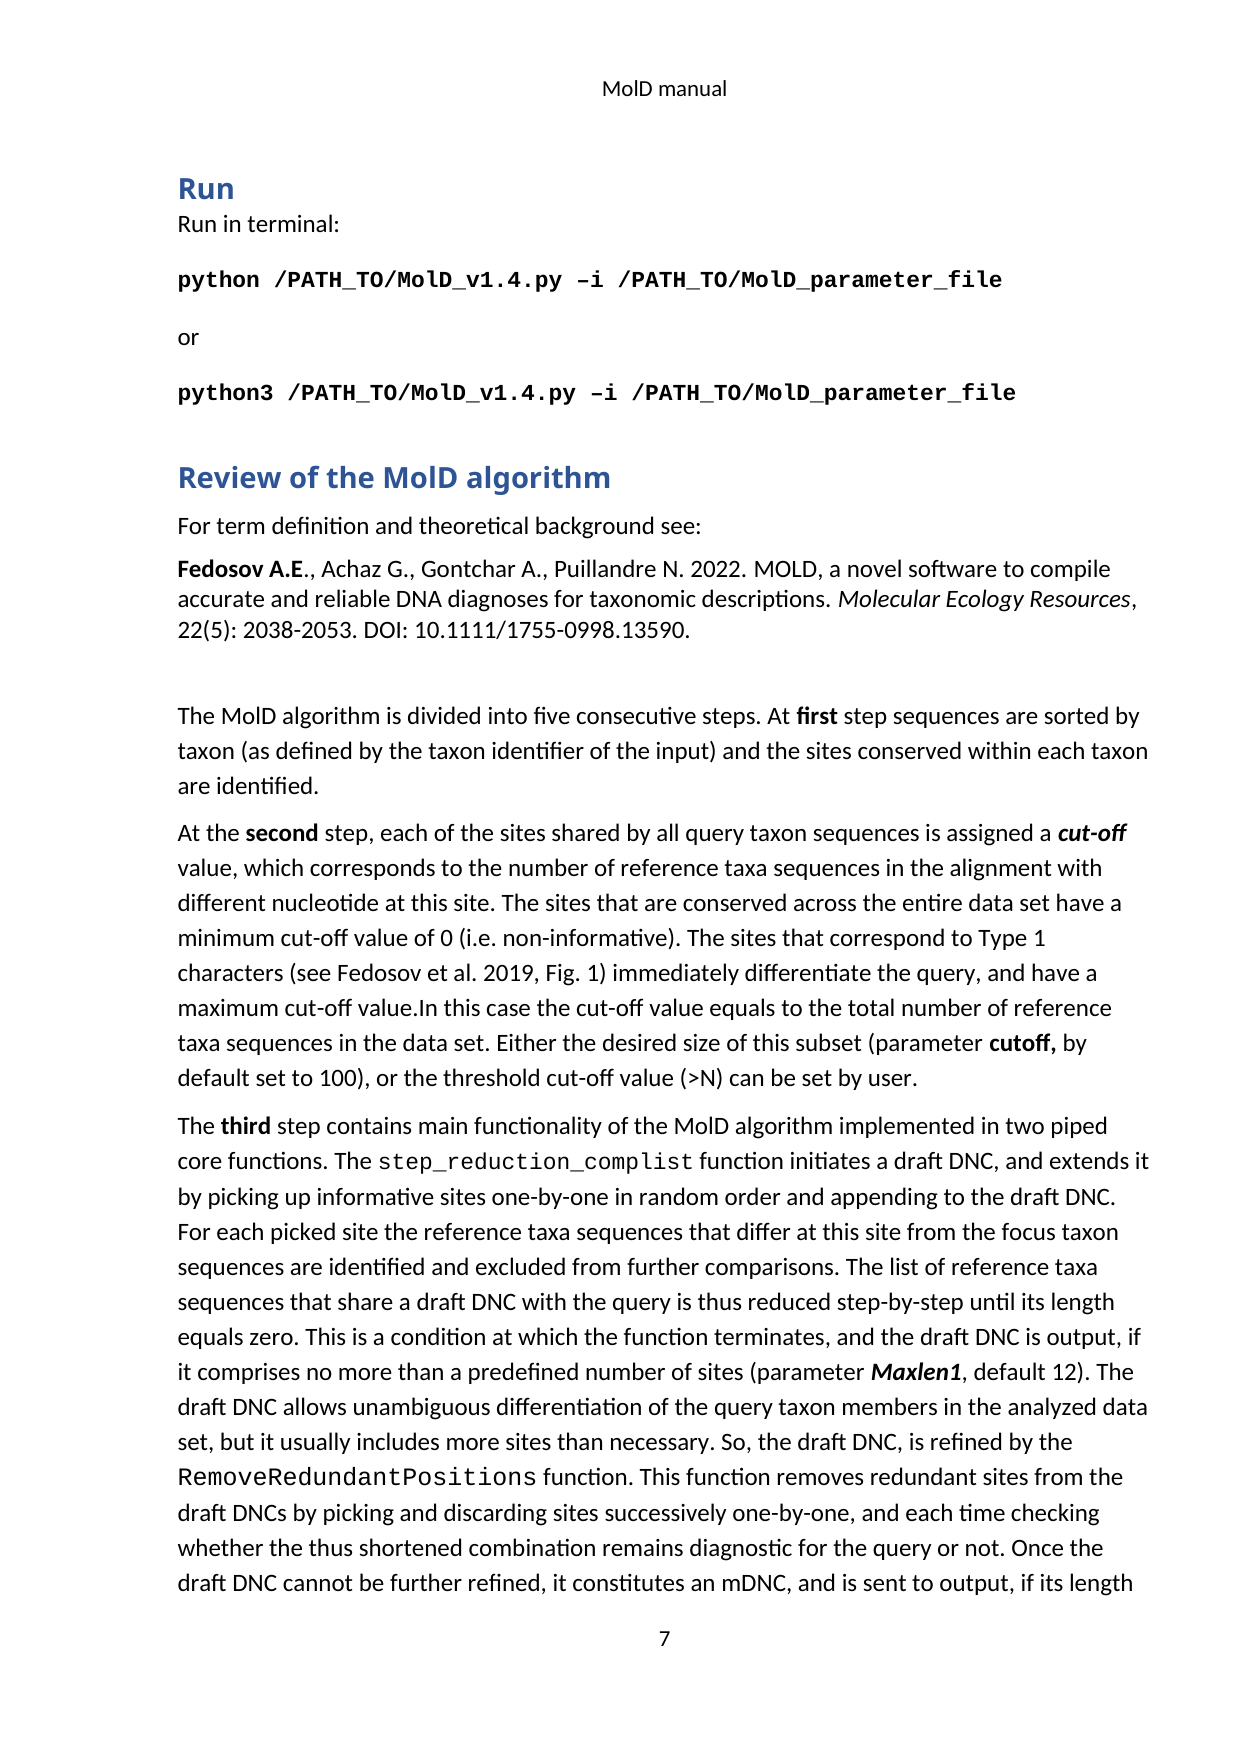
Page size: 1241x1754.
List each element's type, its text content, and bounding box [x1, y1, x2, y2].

text At the second step, each of the sites shared by all query taxon sequences is assigned a cut-off value, which corresponds to the number of reference taxa sequences in the alignment with different nucleotide at this site. The sites that are conserved across the entire data set have a minimum cut-off value of 0 (i.e. non-informative). The sites that correspond to Type 1 characters (see Fedosov et al. 2019, Fig. 1) immediately differentiate the query, and have a maximum cut-off value.In this case the cut-off value equals to the total number of reference taxa sequences in the data set. Either the desired size of this subset (parameter cutoff, by default set to 100), or the threshold cut-off value (>N) can be set by user. [177, 817, 1152, 1093]
subtitle Run [177, 168, 1152, 208]
text Fedosov A.E., Achaz G., Gontchar A., Puillandre N. 2022. MOLD, a novel software to compile accurate and reliable DNA diagnoses for taxonomic descriptions. Molecular Ecology Resources, 22(5): 2038-2053. DOI: 10.1111/1755-0998.13590. [177, 553, 1152, 644]
text For term definition and theoretical background see: [177, 510, 1152, 540]
text The MolD algorithm is divided into five consecutive steps. At first step sequences are sorted by taxon (as defined by the taxon identifier of the input) and the sites conserved within each taxon are identified. [177, 700, 1152, 801]
text Run in terminal: [177, 208, 1152, 238]
text or [177, 321, 1152, 351]
text python3 /PATH_TO/MolD_v1.4.py –i /PATH_TO/MolD_parameter_file [177, 382, 1152, 408]
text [177, 1110, 1152, 1597]
text python /PATH_TO/MolD_v1.4.py –i /PATH_TO/MolD_parameter_file [177, 269, 1152, 295]
subtitle Review of the MolD algorithm [177, 458, 1152, 497]
